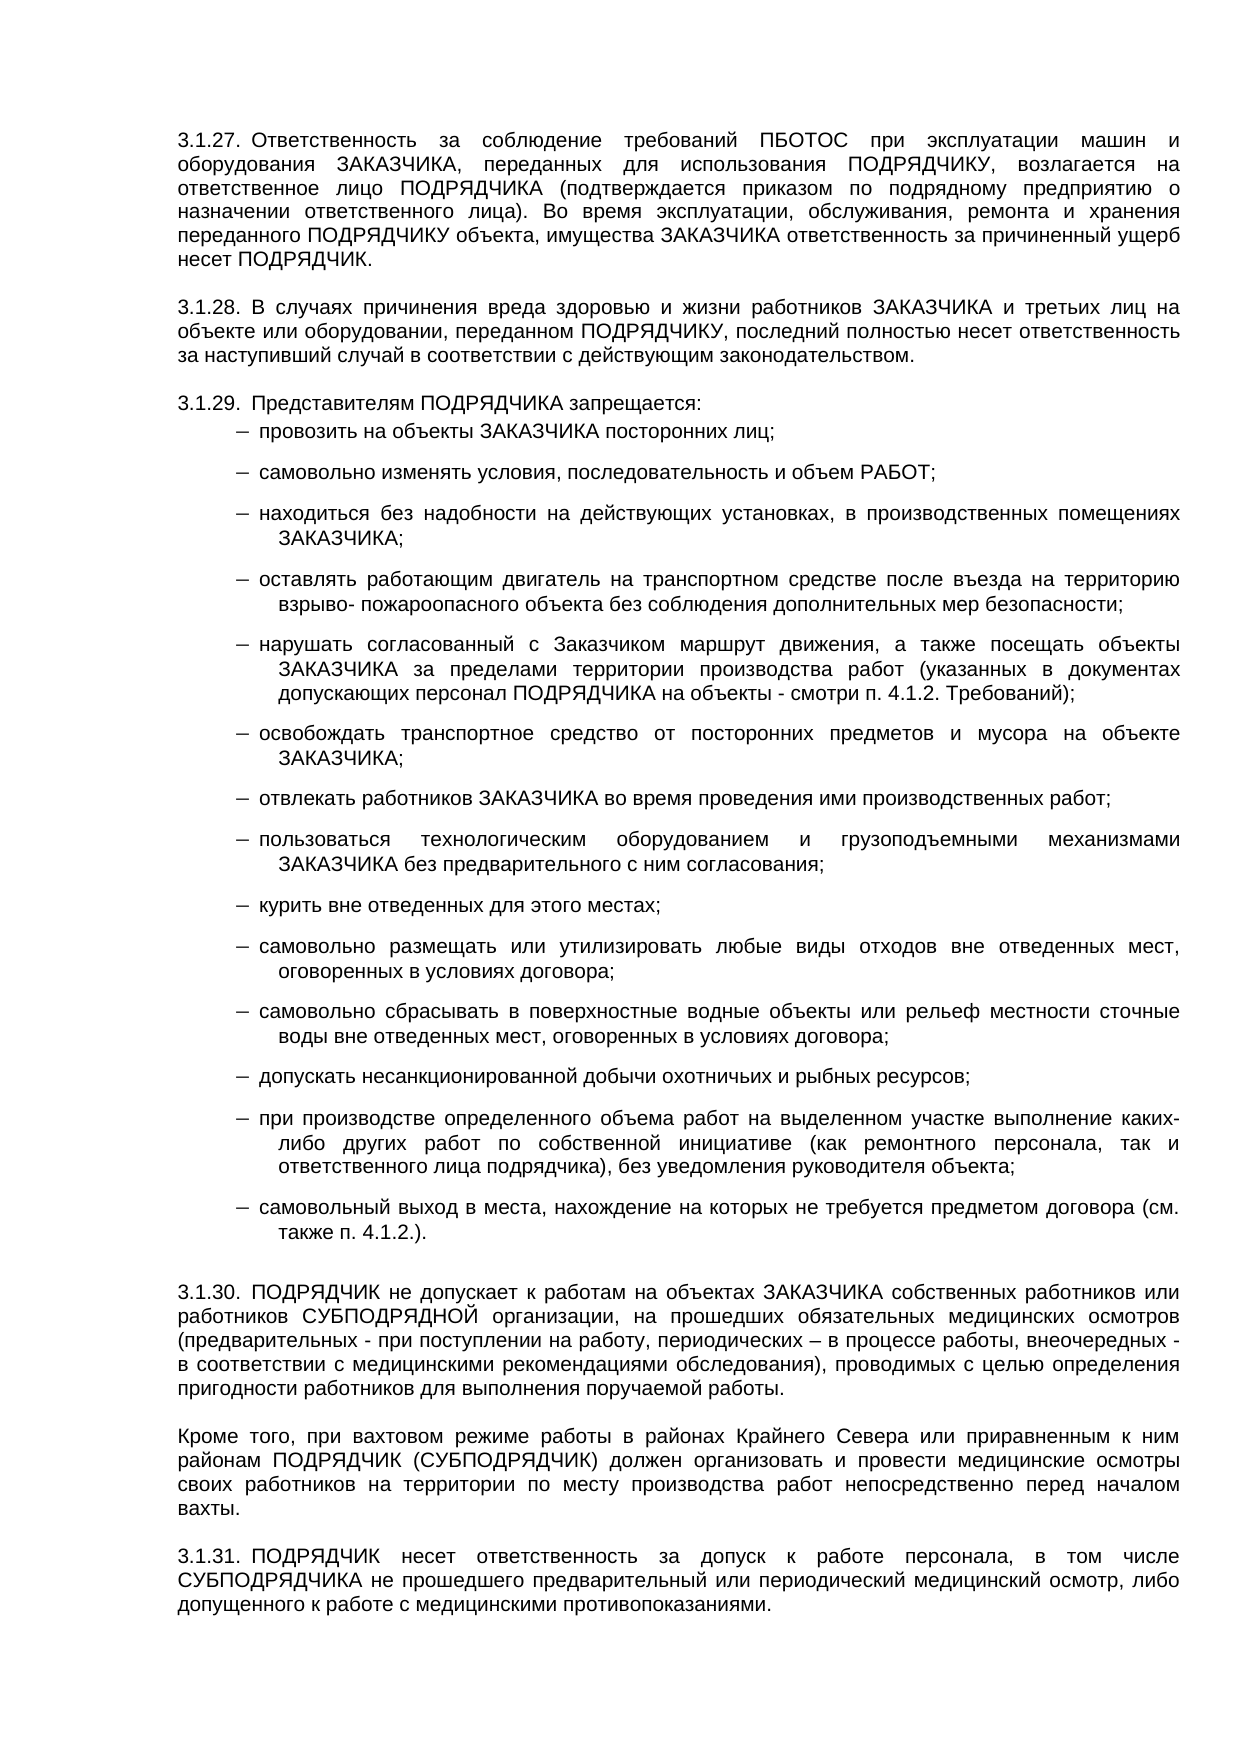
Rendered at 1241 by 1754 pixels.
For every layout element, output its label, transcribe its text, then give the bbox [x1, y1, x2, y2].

list самовольно изменять условия, последовательность и объем РАБОТ; [236, 456, 1181, 485]
text 3.1.29. Представителям ПОДРЯДЧИКА запрещается: [177, 391, 1181, 415]
list отвлекать работников ЗАКАЗЧИКА во время проведения ими производственных работ; [236, 782, 1181, 811]
list провозить на объекты ЗАКАЗЧИКА посторонних лиц; [236, 415, 1181, 444]
list самовольно сбрасывать в поверхностные водные объекты или рельеф местности сточные воды вне отведенных мест, оговоренных в условиях договора; [236, 995, 1181, 1048]
list освобождать транспортное средство от посторонних предметов и мусора на объекте ЗАКАЗЧИКА; [236, 717, 1181, 770]
text 3.1.31. ПОДРЯДЧИК несет ответственность за допуск к работе персонала, в том числе СУБПОДРЯДЧИКА не прошедшего предварительный или периодический медицинский осмотр, либо допущенного к работе с медицинскими противопоказаниями. [177, 1543, 1181, 1615]
list нарушать согласованный с Заказчиком маршрут движения, а также посещать объекты ЗАКАЗЧИКА за пределами территории производства работ (указанных в документах допускающих персонал ПОДРЯДЧИКА на объекты - смотри п. 4.1.2. Требований); [236, 628, 1181, 704]
list самовольный выход в места, нахождение на которых не требуется предметом договора (см. также п. 4.1.2.). [236, 1191, 1181, 1243]
list курить вне отведенных для этого местах; [236, 889, 1181, 917]
list самовольно размещать или утилизировать любые виды отходов вне отведенных мест, оговоренных в условиях договора; [236, 930, 1181, 983]
text 3.1.28. В случаях причинения вреда здоровью и жизни работников ЗАКАЗЧИКА и третьих лиц на объекте или оборудовании, переданном ПОДРЯДЧИКУ, последний полностью несет ответственность за наступивший случай в соответствии с действующим законодательством. [177, 295, 1181, 367]
list оставлять работающим двигатель на транспортном средстве после въезда на территорию взрыво- пожароопасного объекта без соблюдения дополнительных мер безопасности; [236, 563, 1181, 615]
list находиться без надобности на действующих установках, в производственных помещениях ЗАКАЗЧИКА; [236, 497, 1181, 550]
text Кроме того, при вахтовом режиме работы в районах Крайнего Севера или приравненным к ним районам ПОДРЯДЧИК (СУБПОДРЯДЧИК) должен организовать и провести медицинские осмотры своих работников на территории по месту производства работ непосредственно перед началом вахты. [177, 1424, 1181, 1519]
text 3.1.27. Ответственность за соблюдение требований ПБОТОС при эксплуатации машин и оборудования ЗАКАЗЧИКА, переданных для использования ПОДРЯДЧИКУ, возлагается на ответственное лицо ПОДРЯДЧИКА (подтверждается приказом по подрядному предприятию о назначении ответственного лица). Во время эксплуатации, обслуживания, ремонта и хранения переданного ПОДРЯДЧИКУ объекта, имущества ЗАКАЗЧИКА ответственность за причиненный ущерб несет ПОДРЯДЧИК. [177, 127, 1181, 271]
list допускать несанкционированной добычи охотничьих и рыбных ресурсов; [236, 1060, 1181, 1089]
list при производстве определенного объема работ на выделенном участке выполнение каких-либо других работ по собственной инициативе (как ремонтного персонала, так и ответственного лица подрядчика), без уведомления руководителя объекта; [236, 1102, 1181, 1178]
list пользоваться технологическим оборудованием и грузоподъемными механизмами ЗАКАЗЧИКА без предварительного с ним согласования; [236, 823, 1181, 876]
text 3.1.30. ПОДРЯДЧИК не допускает к работам на объектах ЗАКАЗЧИКА собственных работников или работников СУБПОДРЯДНОЙ организации, на прошедших обязательных медицинских осмотров (предварительных - при поступлении на работу, периодических – в процессе работы, внеочередных - в соответствии с медицинскими рекомендациями обследования), проводимых с целью определения пригодности работников для выполнения поручаемой работы. [177, 1280, 1181, 1400]
